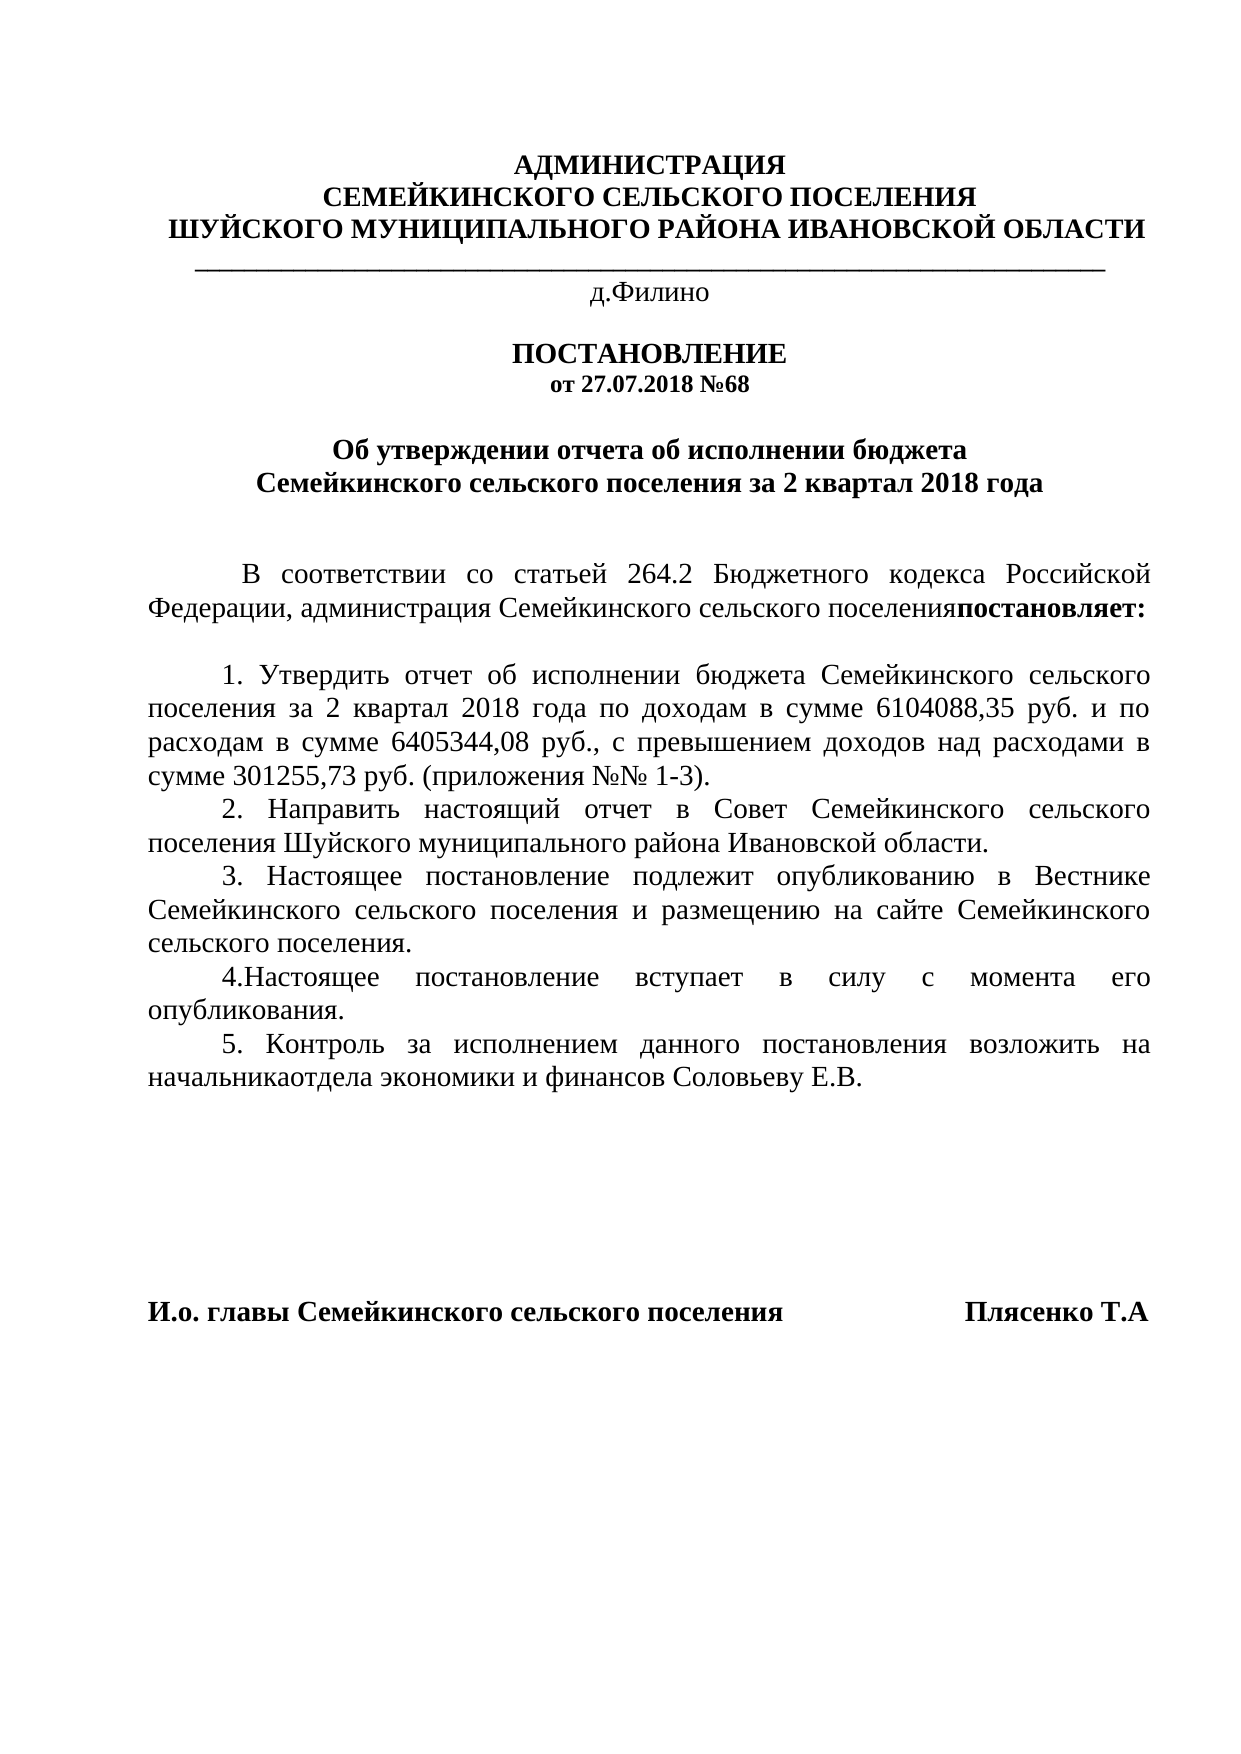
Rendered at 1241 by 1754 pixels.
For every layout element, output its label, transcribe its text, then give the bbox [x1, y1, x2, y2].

text ШУЙСКОГО МУНИЦИПАЛЬНОГО РАЙОНА ИВАНОВСКОЙ ОБЛАСТИ [103, 212, 1166, 245]
text В соответствии со статьей 264.2 Бюджетного кодекса Российской Федерации, администрация Семейкинского сельского поселенияпостановляет: [148, 556, 1152, 623]
text Об утверждении отчета об исполнении бюджета [148, 432, 1152, 465]
text 2. Направить настоящий отчет в Совет Семейкинского сельского поселения Шуйского муниципального района Ивановской области. [148, 791, 1152, 858]
text Семейкинского сельского поселения за 2 квартал 2018 года [148, 465, 1152, 499]
text И.о. главы Семейкинского сельского поселения Плясенко Т.А [148, 1294, 1152, 1328]
text СЕМЕЙКИНСКОГО СЕЛЬСКОГО ПОСЕЛЕНИЯ [148, 180, 1152, 212]
text АДМИНИСТРАЦИЯ [148, 148, 1152, 180]
text от 27.07.2018 №68 [148, 369, 1152, 398]
text 5. Контроль за исполнением данного постановления возложить на начальникаотдела экономики и финансов Соловьеву Е.В. [148, 1026, 1152, 1093]
text 4.Настоящее постановление вступает в силу с момента его опубликования. [148, 959, 1152, 1026]
text ПОСТАНОВЛЕНИЕ [148, 336, 1152, 369]
text д.Филино [148, 274, 1152, 307]
text __________________________________________________________________________ [148, 245, 1152, 274]
list 3. Настоящее постановление подлежит опубликованию в Вестнике Семейкинского сельского поселения и размещению на сайте Семейкинского сельского поселения. [148, 858, 1152, 959]
text 1. Утвердить отчет об исполнении бюджета Семейкинского сельского поселения за 2 квартал 2018 года по доходам в сумме 6104088,35 руб. и по расходам в сумме 6405344,08 руб., с превышением доходов над расходами в сумме 301255,73 руб. (приложения №№ 1-3). [148, 657, 1152, 791]
